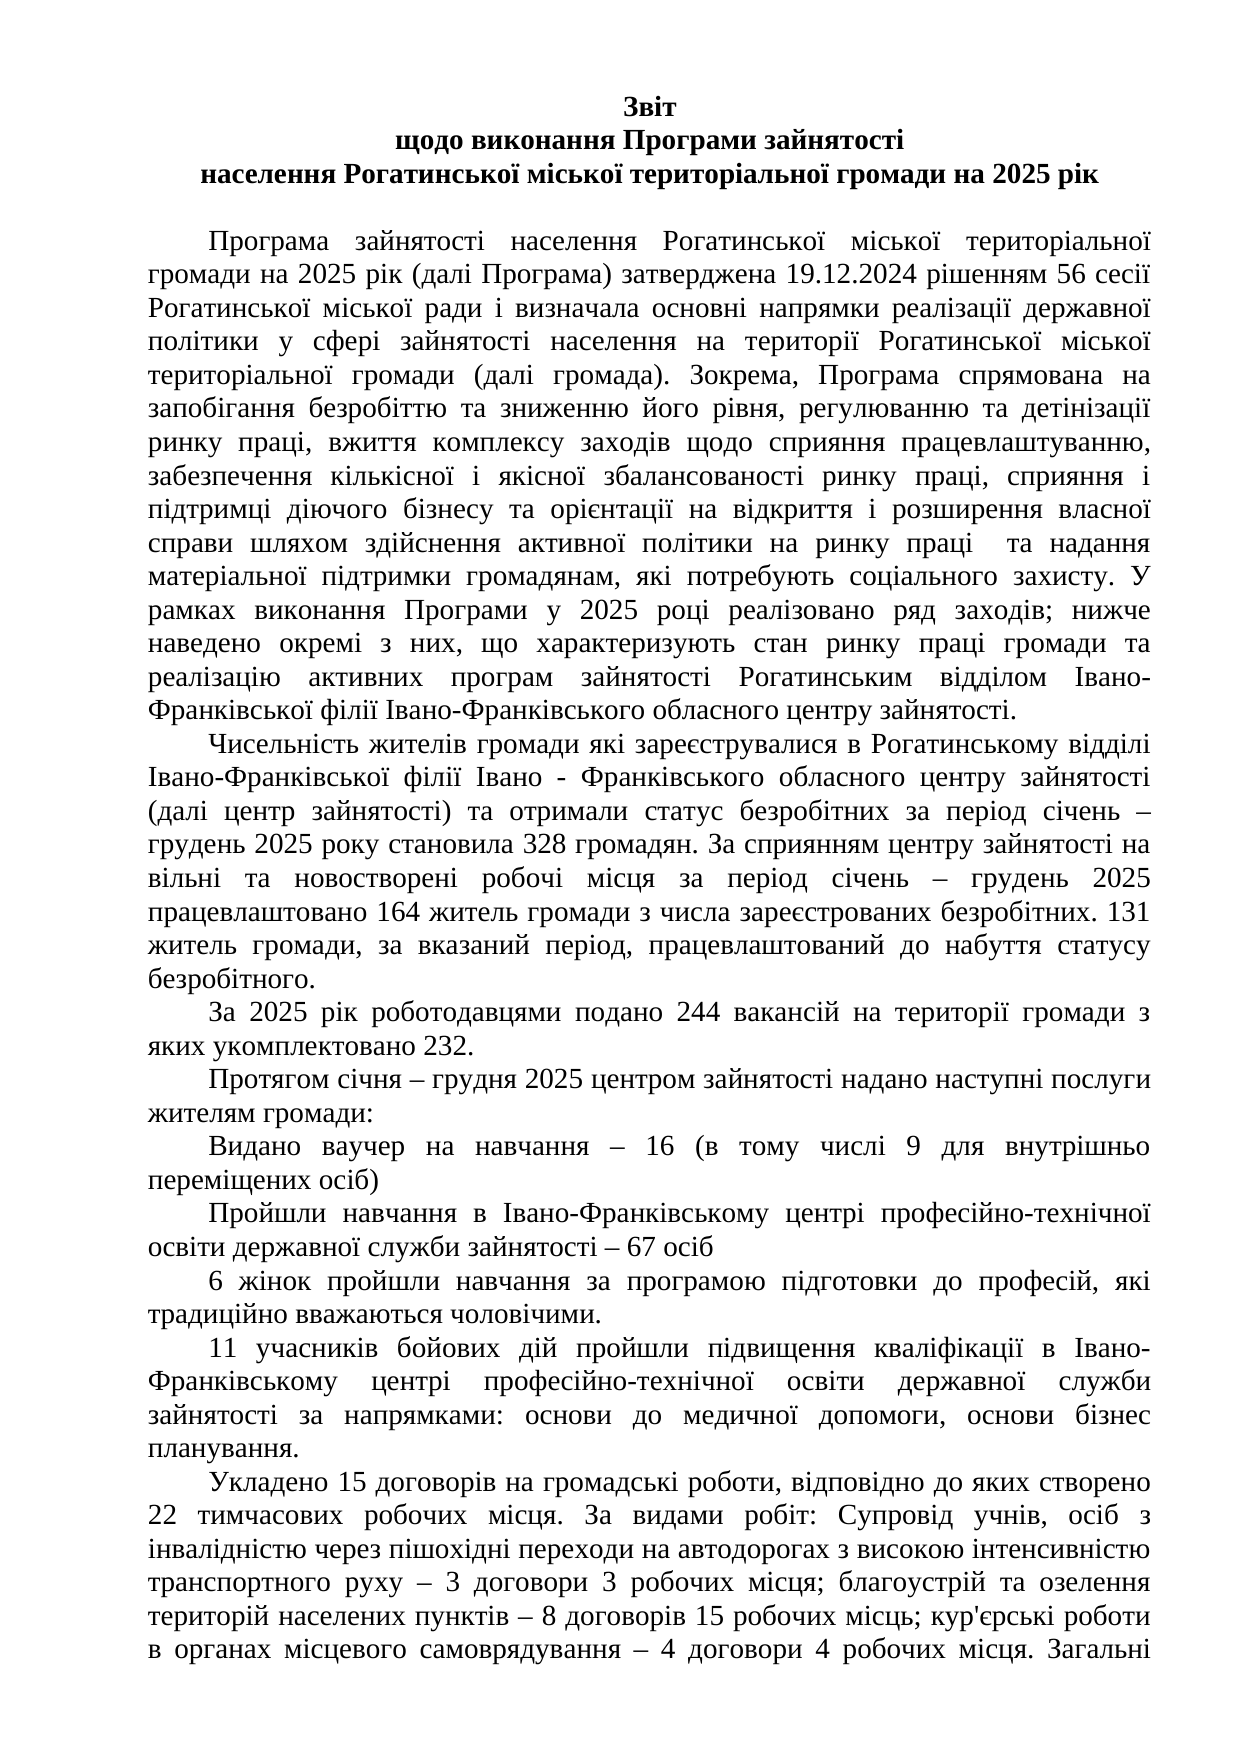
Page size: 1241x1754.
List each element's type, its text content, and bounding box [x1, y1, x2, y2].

text щодо виконання Програми зайнятості [148, 122, 1152, 156]
text 11 учасників бойових дій пройшли підвищення кваліфікації в Івано-Франківському центрі професійно-технічної освіти державної служби зайнятості за напрямками: основи до медичної допомоги, основи бізнес планування. [148, 1330, 1152, 1464]
text 6 жінок пройшли навчання за програмою підготовки до професій, які традиційно вважаються чоловічими. [148, 1263, 1152, 1330]
text Видано ваучер на навчання – 16 (в тому числі 9 для внутрішньо переміщених осіб) [148, 1128, 1152, 1196]
text Пройшли навчання в Івано-Франківському центрі професійно-технічної освіти державної служби зайнятості – 67 осіб [148, 1196, 1152, 1263]
text Звіт [148, 89, 1152, 122]
text Протягом січня – грудня 2025 центром зайнятості надано наступні послуги жителям громади: [148, 1061, 1152, 1128]
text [148, 1464, 1152, 1665]
text населення Рогатинської міської територіальної громади на 2025 рік [148, 156, 1152, 189]
text Програма зайнятості населення Рогатинської міської територіальної громади на 2025 рік (далі Програма) затверджена 19.12.2024 рішенням 56 сесії Рогатинської міської ради і визначала основні напрямки реалізації державної політики у сфері зайнятості населення на території Рогатинської міської територіальної громади (далі громада). Зокрема, Програма спрямована на запобігання безробіттю та зниженню його рівня, регулюванню та детінізації ринку праці, вжиття комплексу заходів щодо сприяння працевлаштуванню, забезпечення кількісної і якісної збалансованості ринку праці, сприяння і підтримці діючого бізнесу та орієнтації на відкриття і розширення власної справи шляхом здійснення активної політики на ринку праці та надання матеріальної підтримки громадянам, які потребують соціального захисту. У рамках виконання Програми у 2025 році реалізовано ряд заходів; нижче наведено окремі з них, що характеризують стан ринку праці громади та реалізацію активних програм зайнятості Рогатинським відділом Івано-Франківської філії Івано-Франківського обласного центру зайнятості. [148, 223, 1152, 726]
text За 2025 рік роботодавцями подано 244 вакансій на території громади з яких укомплектовано 232. [148, 994, 1152, 1061]
text Чисельність жителів громади які зареєструвалися в Рогатинському відділі Івано-Франківської філії Івано - Франківського обласного центру зайнятості (далі центр зайнятості) та отримали статус безробітних за період січень – грудень 2025 року становила 328 громадян. За сприянням центру зайнятості на вільні та новостворені робочі місця за період січень – грудень 2025 працевлаштовано 164 житель громади з числа зареєстрованих безробітних. 131 житель громади, за вказаний період, працевлаштований до набуття статусу безробітного. [148, 726, 1152, 994]
